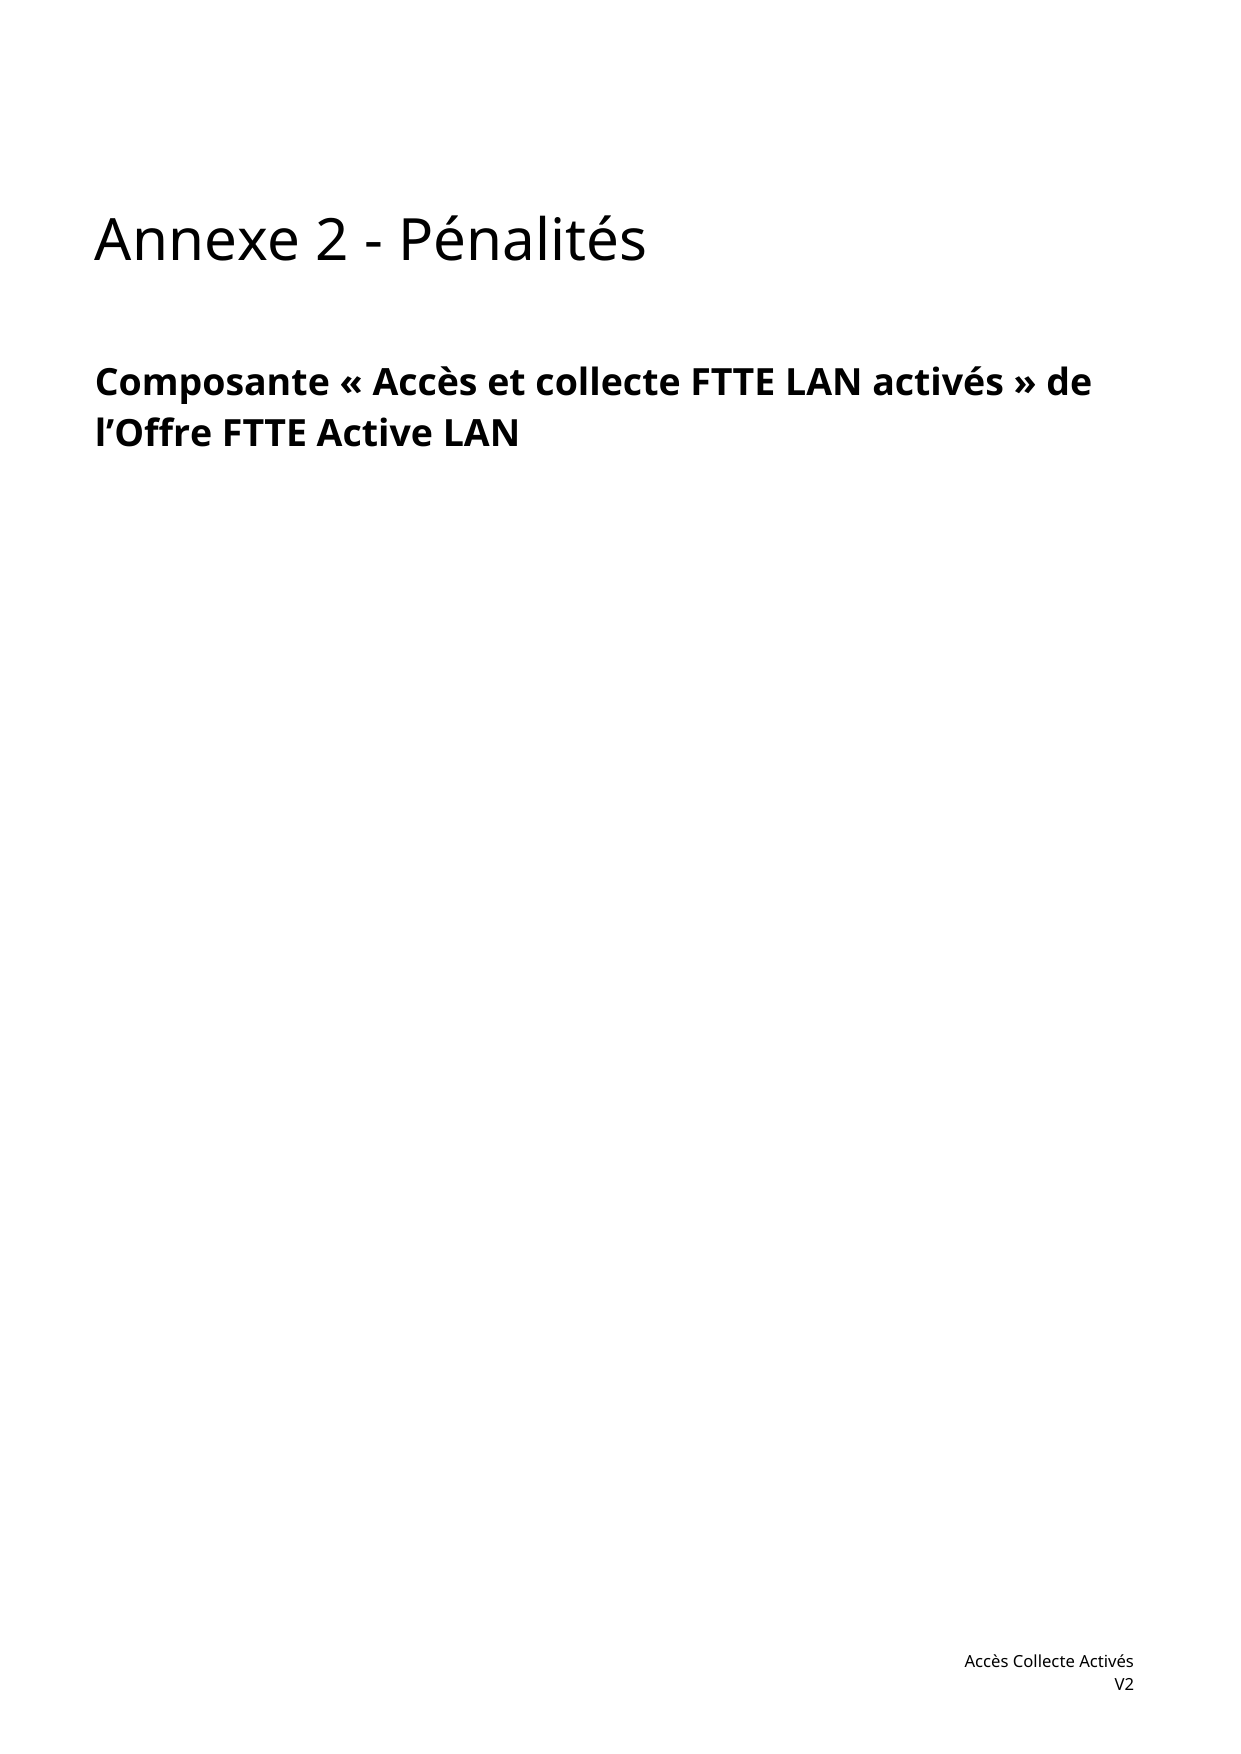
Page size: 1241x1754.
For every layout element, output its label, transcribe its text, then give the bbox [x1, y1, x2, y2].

text Annexe 2 - Pénalités [94, 198, 1134, 277]
text Composante « Accès et collecte FTTE LAN activés » de l’Offre FTTE Active LAN [94, 356, 1134, 458]
